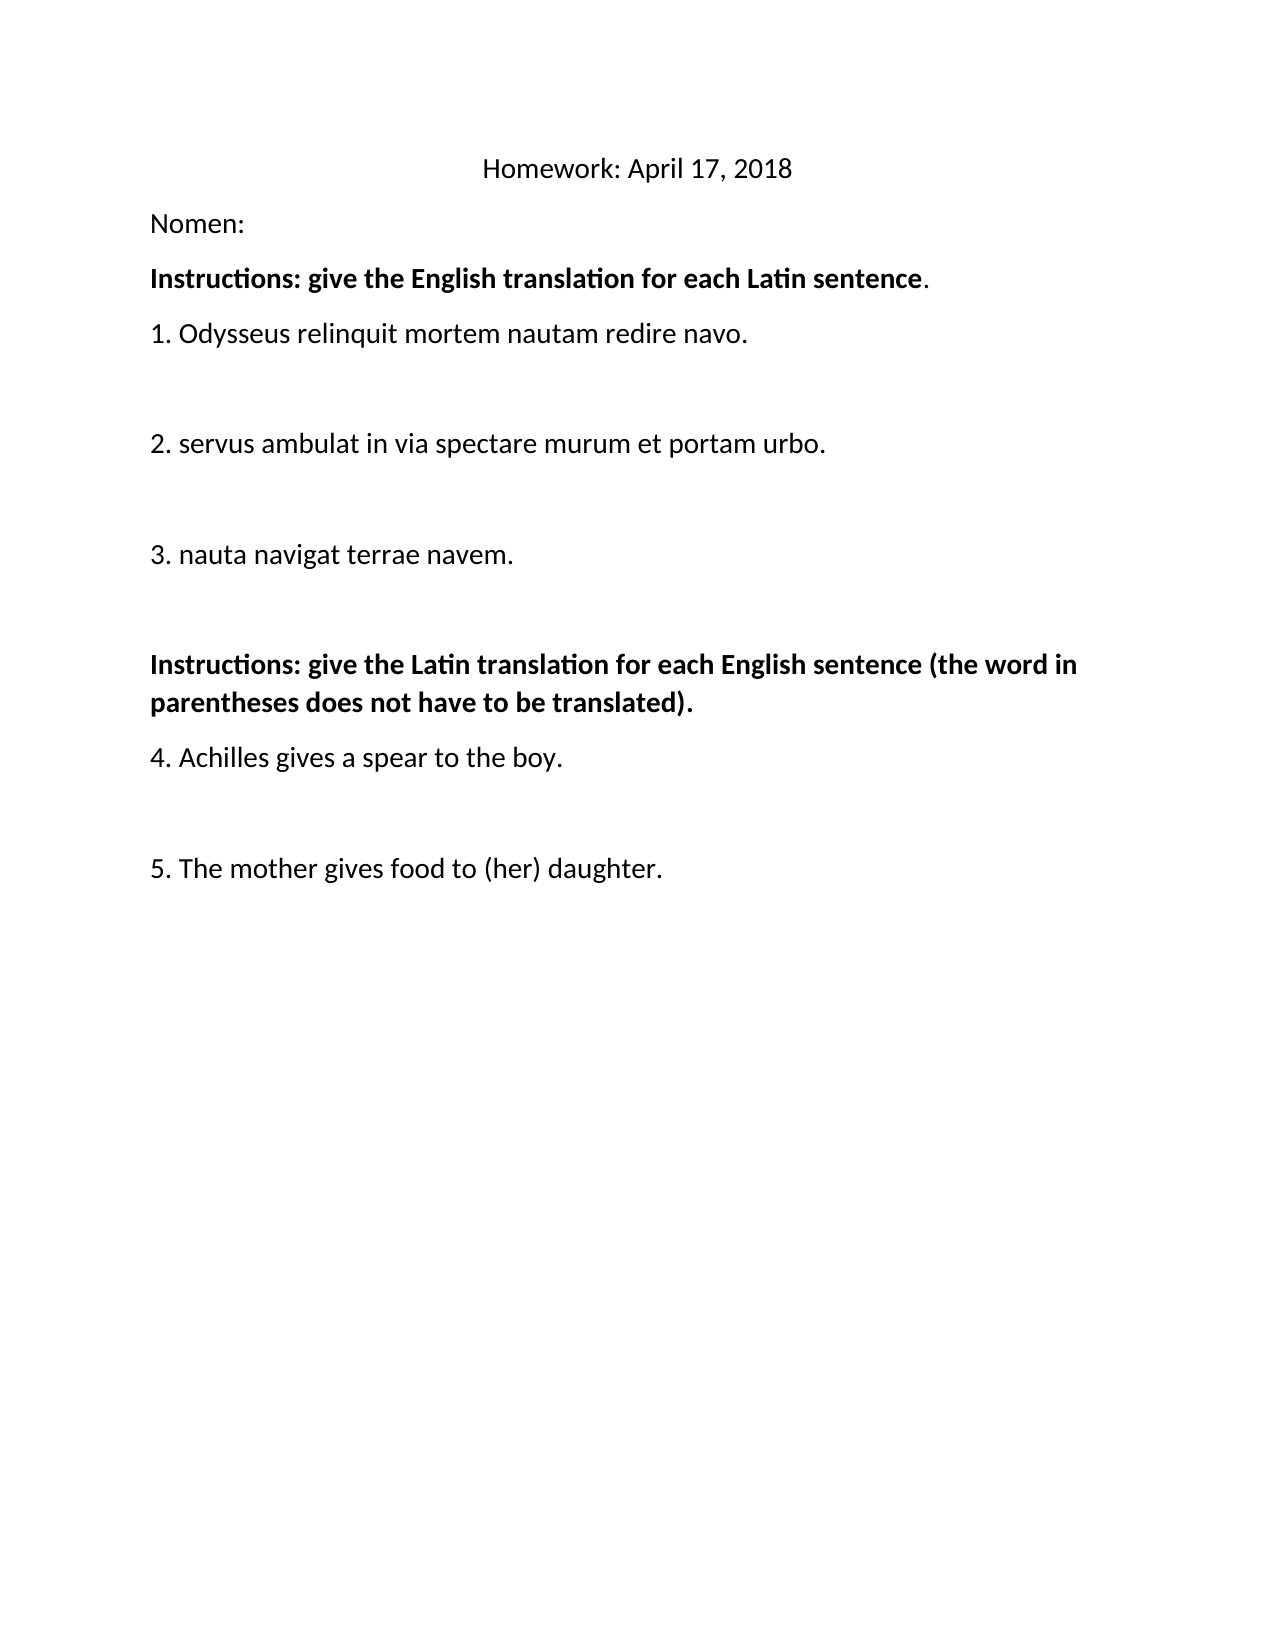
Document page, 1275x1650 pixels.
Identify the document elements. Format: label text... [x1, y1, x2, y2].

text 1. Odysseus relinquit mortem nautam redire navo. [150, 315, 1125, 351]
text 4. Achilles gives a spear to the boy. [150, 739, 1125, 775]
text Instructions: give the English translation for each Latin sentence. [150, 260, 1125, 296]
text 2. servus ambulat in via spectare murum et portam urbo. [150, 426, 1125, 461]
text Instructions: give the Latin translation for each English sentence (the word in parentheses does not have to be translated). [150, 646, 1125, 720]
text 3. nauta navigat terrae navem. [150, 536, 1125, 571]
text Nomen: [150, 205, 1125, 241]
text 5. The mother gives food to (her) daughter. [150, 850, 1125, 885]
text Homework: April 17, 2018 [150, 150, 1125, 186]
